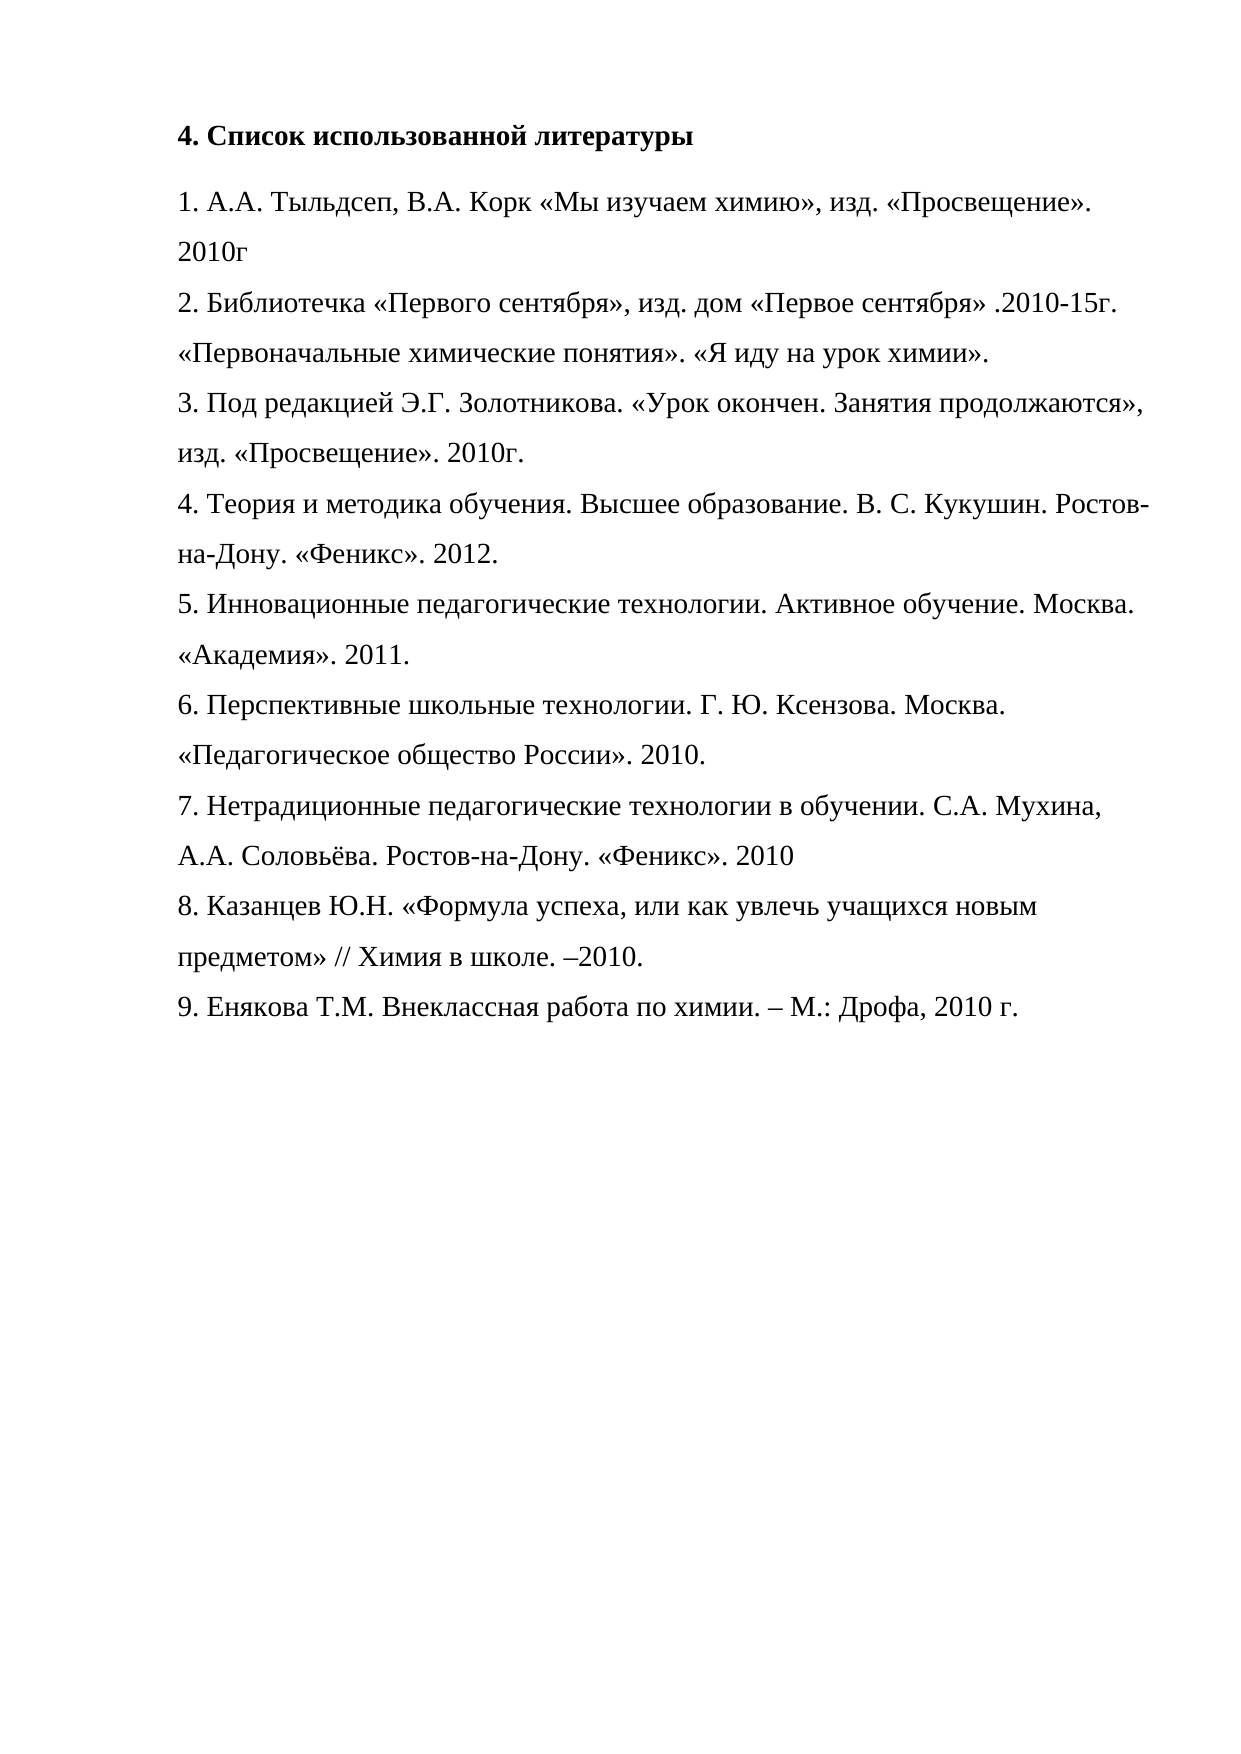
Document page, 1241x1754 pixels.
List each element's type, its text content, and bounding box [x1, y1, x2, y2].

text 3. Под редакцией Э.Г. Золотникова. «Урок окончен. Занятия продолжаются», изд. «Просвещение». 2010г. [177, 385, 1152, 469]
text 5. Инновационные педагогические технологии. Активное обучение. Москва. «Академия». 2011. [177, 587, 1152, 670]
text 1. А.А. Тыльдсеп, В.А. Корк «Мы изучаем химию», изд. «Просвещение». 2010г [177, 184, 1152, 268]
text 2. Библиотечка «Первого сентября», изд. дом «Первое сентября» .2010-15г. «Первоначальные химические понятия». «Я иду на урок химии». [177, 285, 1152, 368]
text 4. Теория и методика обучения. Высшее образование. В. С. Кукушин. Ростов-на-Дону. «Феникс». 2012. [177, 486, 1152, 570]
text 9. Енякова Т.М. Внеклассная работа по химии. – М.: Дрофа, 2010 г. [177, 989, 1152, 1023]
text 7. Нетрадиционные педагогические технологии в обучении. С.А. Мухина, А.А. Соловьёва. Ростов-на-Дону. «Феникс». 2010 [177, 788, 1152, 872]
text 8. Казанцев Ю.Н. «Формула успеха, или как увлечь учащихся новым предметом» // Химия в школе. –2010. [177, 888, 1152, 972]
text 6. Перспективные школьные технологии. Г. Ю. Ксензова. Москва. «Педагогическое общество России». 2010. [177, 687, 1152, 771]
text 4. Список использованной литературы [177, 118, 1152, 152]
